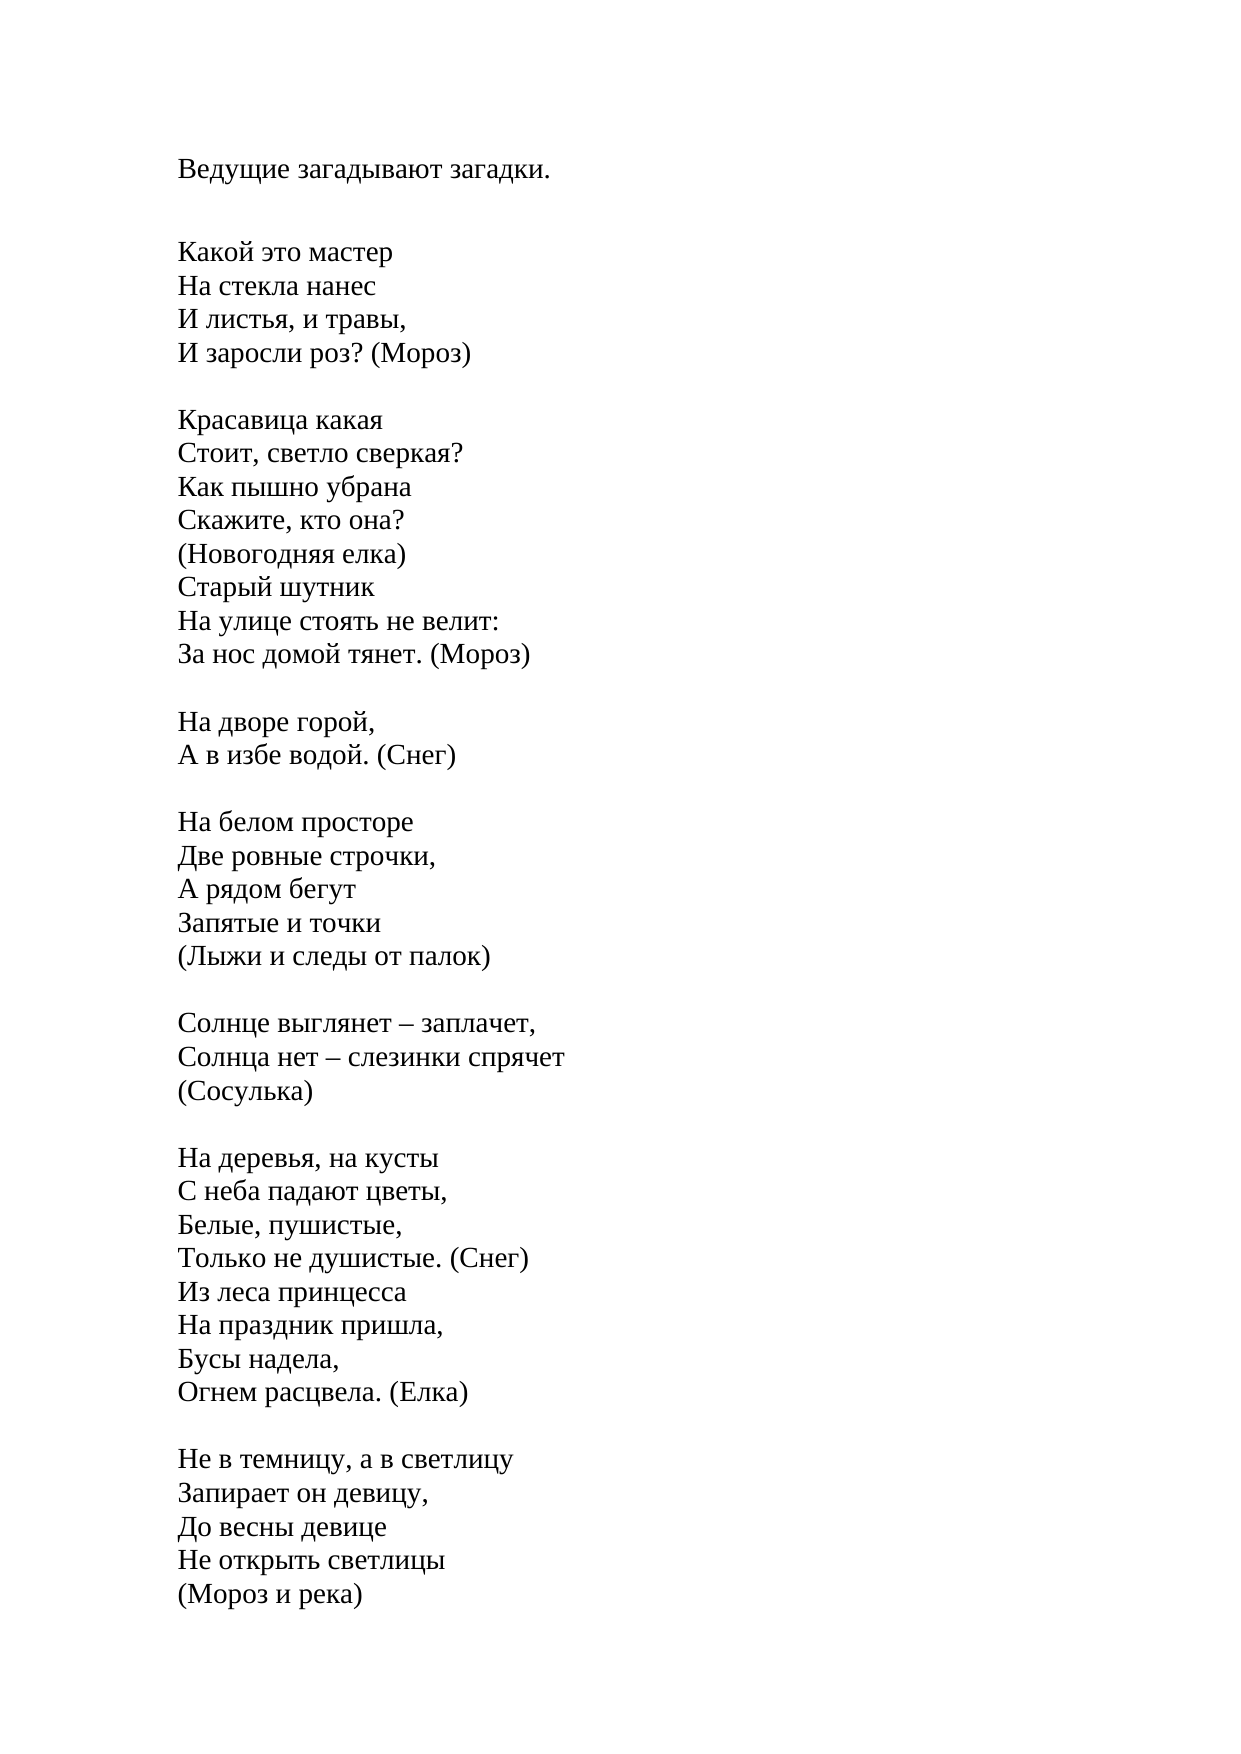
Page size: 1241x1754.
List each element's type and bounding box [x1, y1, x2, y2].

text [177, 234, 1152, 1609]
text [177, 118, 1152, 213]
